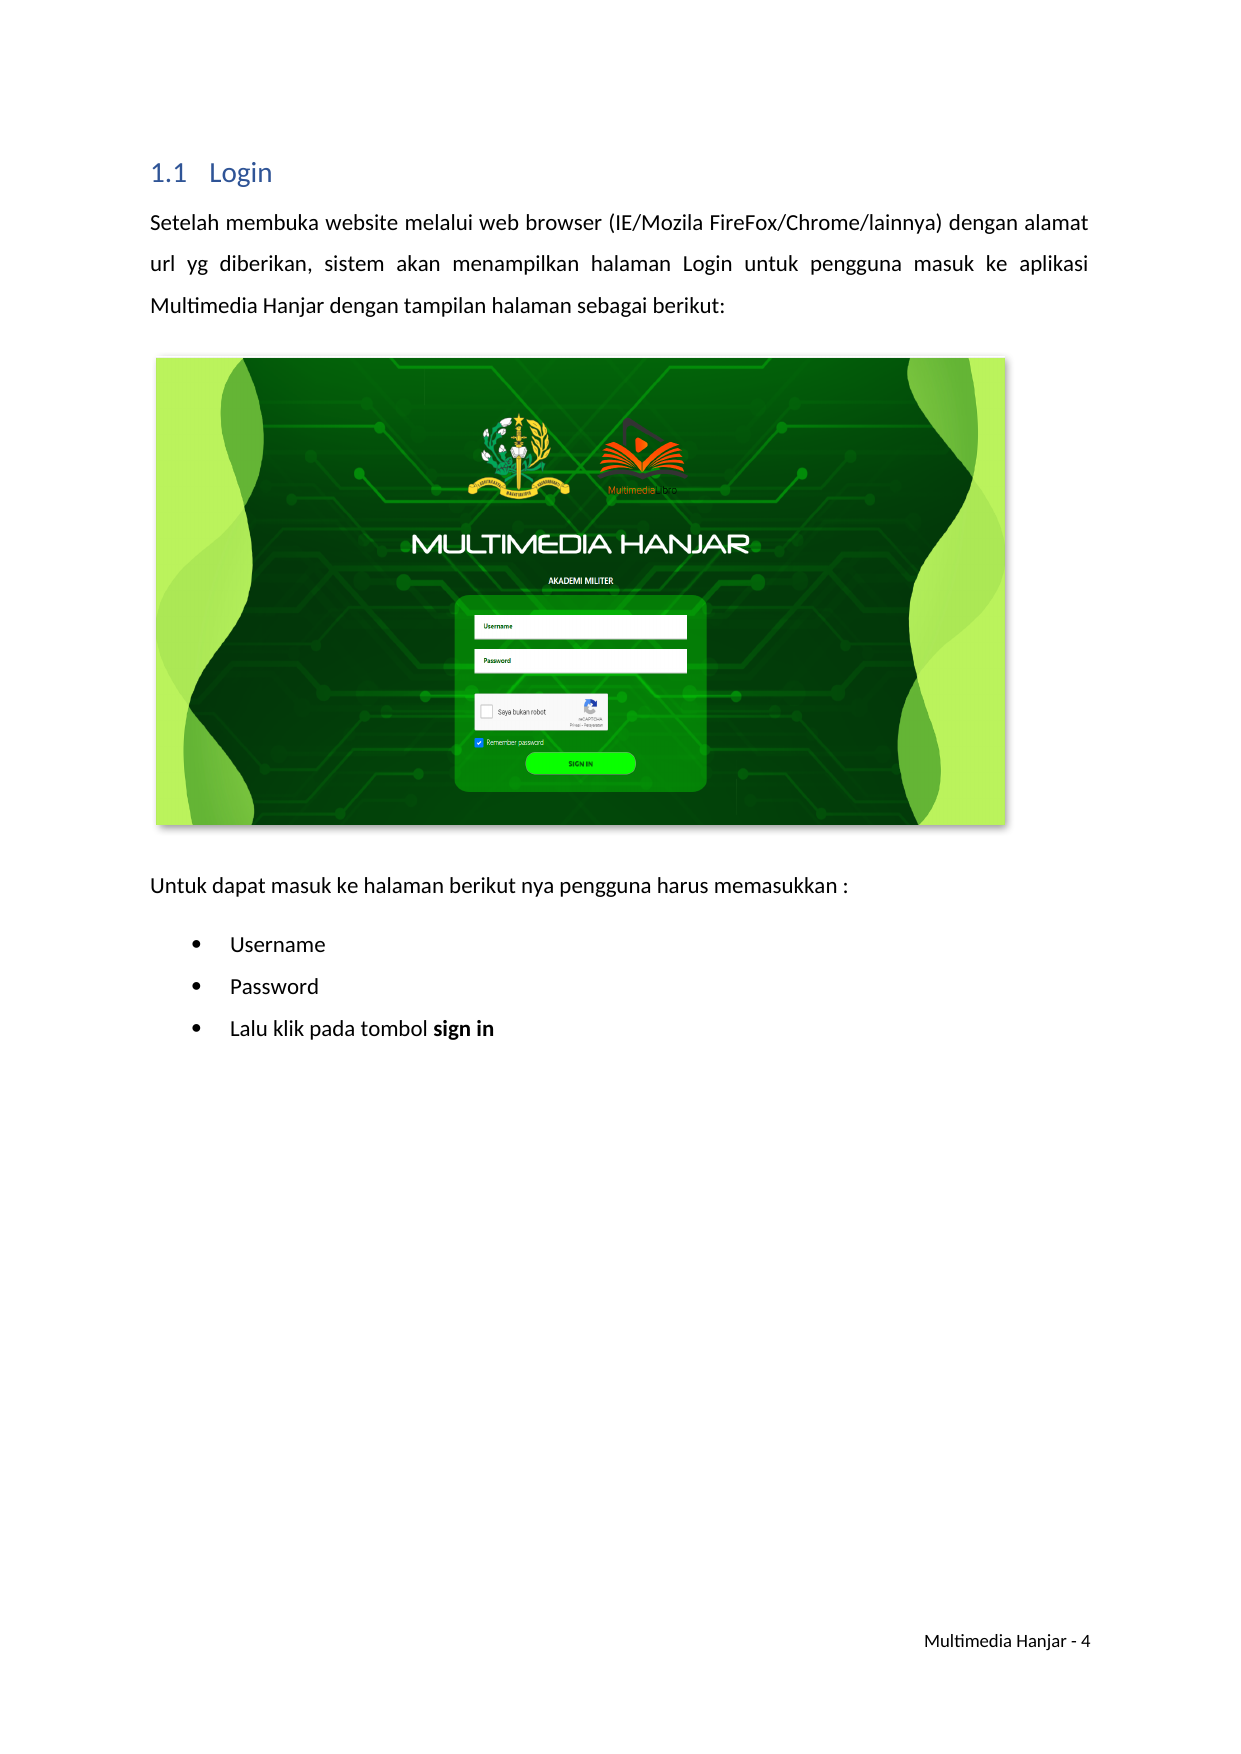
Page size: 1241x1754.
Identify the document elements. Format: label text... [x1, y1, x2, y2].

text Setelah membuka website melalui web browser (IE/Mozila FireFox/Chrome/lainnya) dengan alamat url yg diberikan, sistem akan menampilkan halaman Login untuk pengguna masuk ke aplikasi Multimedia Hanjar dengan tampilan halaman sebagai berikut: [150, 208, 1090, 319]
picture [156, 356, 1005, 825]
subtitle Login [150, 154, 1090, 190]
list Password [192, 972, 1090, 1000]
list Username [192, 930, 1090, 958]
text Untuk dapat masuk ke halaman berikut nya pengguna harus memasukkan : [150, 872, 1090, 899]
list Lalu klik pada tombol sign in [192, 1014, 1090, 1042]
